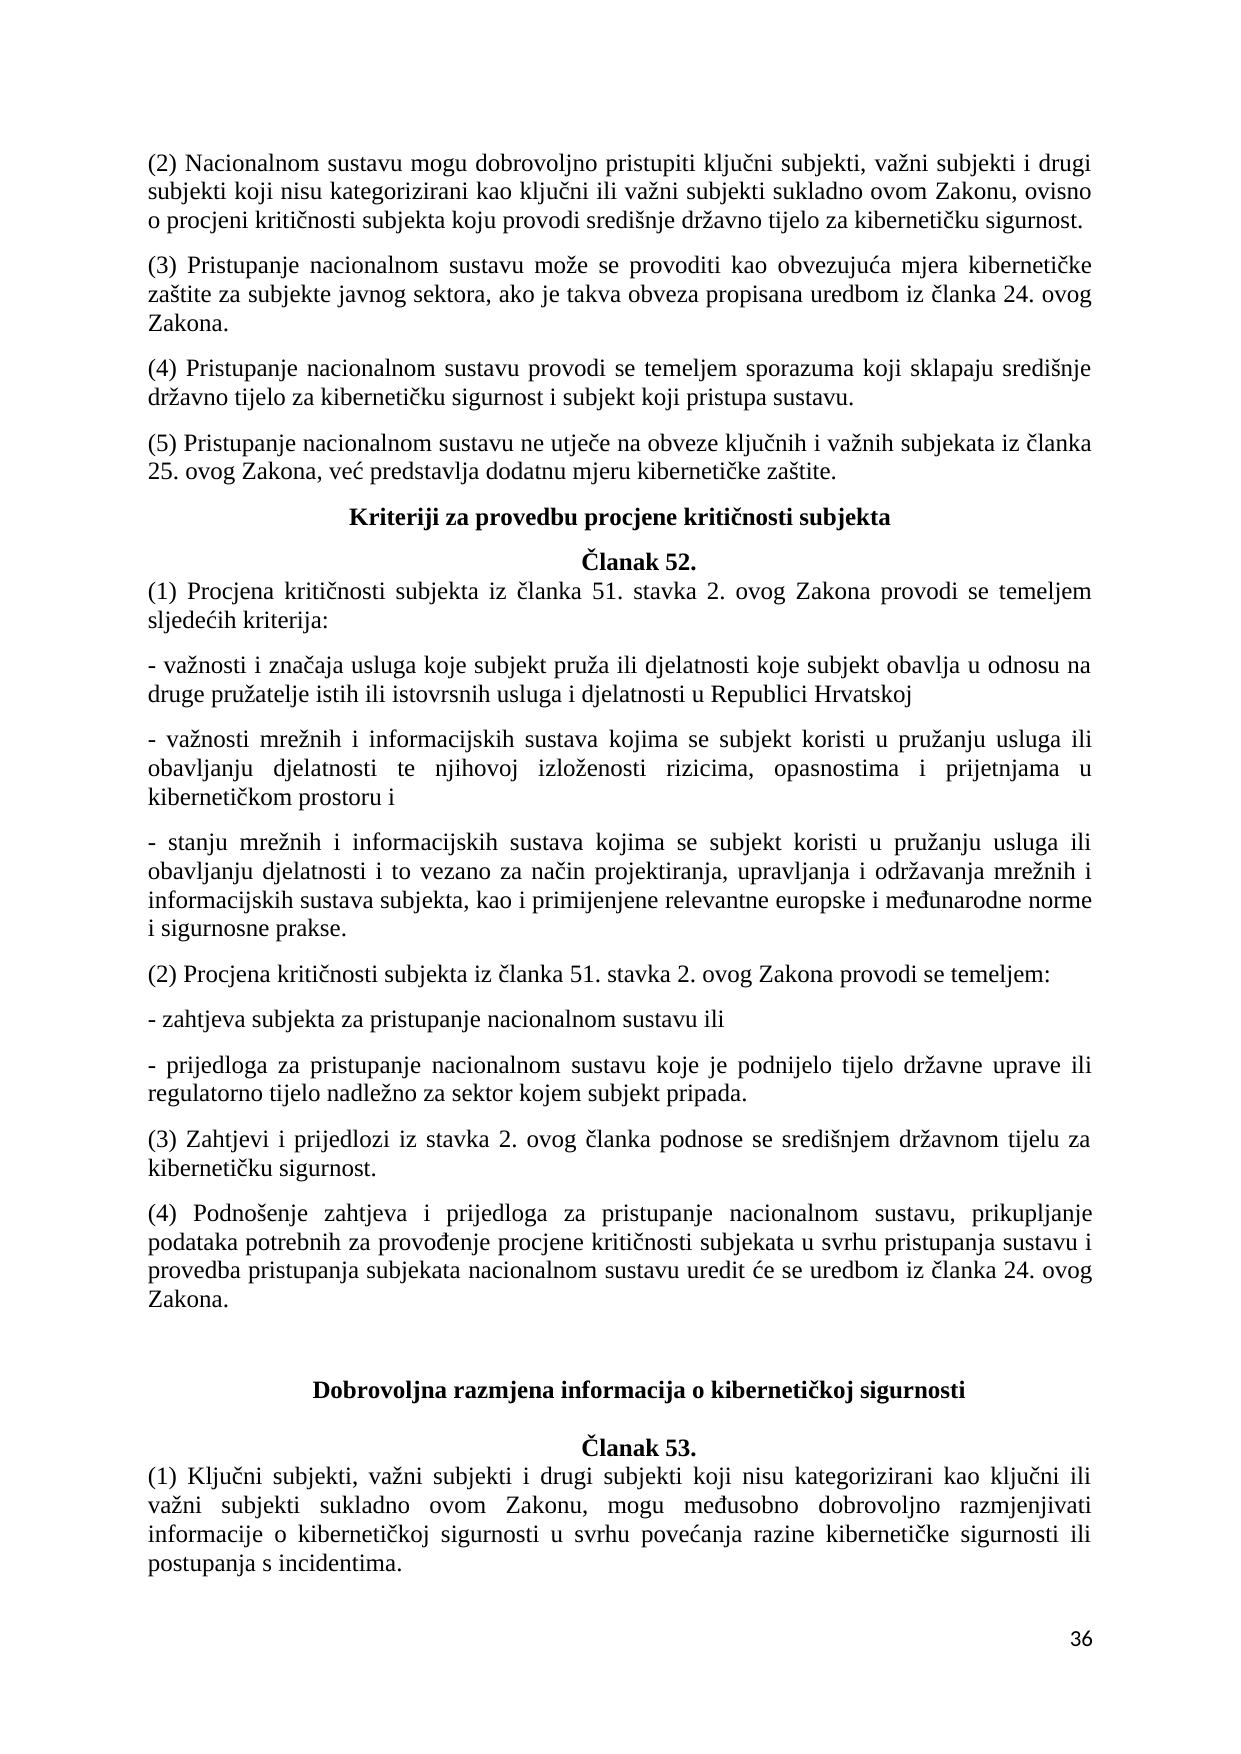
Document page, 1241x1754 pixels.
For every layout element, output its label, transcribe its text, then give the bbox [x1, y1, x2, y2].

text Članak 53. [185, 1433, 1093, 1461]
text - stanju mrežnih i informacijskih sustava kojima se subjekt koristi u pružanju usluga ili obavljanju djelatnosti i to vezano za način projektiranja, upravljanja i održavanja mrežnih i informacijskih sustava subjekta, kao i primijenjene relevantne europske i međunarodne norme i sigurnosne prakse. [148, 827, 1093, 942]
text (4) Pristupanje nacionalnom sustavu provodi se temeljem sporazuma koji sklapaju središnje državno tijelo za kibernetičku sigurnost i subjekt koji pristupa sustavu. [148, 353, 1093, 411]
text - važnosti i značaja usluga koje subjekt pruža ili djelatnosti koje subjekt obavlja u odnosu na druge pružatelje istih ili istovrsnih usluga i djelatnosti u Republici Hrvatskoj [148, 650, 1093, 708]
text (2) Nacionalnom sustavu mogu dobrovoljno pristupiti ključni subjekti, važni subjekti i drugi subjekti koji nisu kategorizirani kao ključni ili važni subjekti sukladno ovom Zakonu, ovisno o procjeni kritičnosti subjekta koju provodi središnje državno tijelo za kibernetičku sigurnost. [148, 148, 1093, 234]
text Kriteriji za provedbu procjene kritičnosti subjekta [148, 502, 1093, 531]
text (1) Ključni subjekti, važni subjekti i drugi subjekti koji nisu kategorizirani kao ključni ili važni subjekti sukladno ovom Zakonu, mogu međusobno dobrovoljno razmjenjivati informacije o kibernetičkoj sigurnosti u svrhu povećanja razine kibernetičke sigurnosti ili postupanja s incidentima. [148, 1461, 1093, 1576]
text (4) Podnošenje zahtjeva i prijedloga za pristupanje nacionalnom sustavu, prikupljanje podataka potrebnih za provođenje procjene kritičnosti subjekata u svrhu pristupanja sustavu i provedba pristupanja subjekata nacionalnom sustavu uredit će se uredbom iz članka 24. ovog Zakona. [148, 1198, 1093, 1313]
text - zahtjeva subjekta za pristupanje nacionalnom sustavu ili [148, 1004, 1093, 1033]
text (3) Pristupanje nacionalnom sustavu može se provoditi kao obvezujuća mjera kibernetičke zaštite za subjekte javnog sektora, ako je takva obveza propisana uredbom iz članka 24. ovog Zakona. [148, 251, 1093, 337]
text - prijedloga za pristupanje nacionalnom sustavu koje je podnijelo tijelo državne uprave ili regulatorno tijelo nadležno za sektor kojem subjekt pripada. [148, 1050, 1093, 1107]
text Dobrovoljna razmjena informacija o kibernetičkoj sigurnosti [185, 1375, 1093, 1404]
text (3) Zahtjevi i prijedlozi iz stavka 2. ovog članka podnose se središnjem državnom tijelu za kibernetičku sigurnost. [148, 1124, 1093, 1181]
text - važnosti mrežnih i informacijskih sustava kojima se subjekt koristi u pružanju usluga ili obavljanju djelatnosti te njihovoj izloženosti rizicima, opasnostima i prijetnjama u kibernetičkom prostoru i [148, 724, 1093, 811]
text (5) Pristupanje nacionalnom sustavu ne utječe na obveze ključnih i važnih subjekata iz članka 25. ovog Zakona, već predstavlja dodatnu mjeru kibernetičke zaštite. [148, 428, 1093, 485]
text Članak 52. [185, 547, 1093, 576]
text (1) Procjena kritičnosti subjekta iz članka 51. stavka 2. ovog Zakona provodi se temeljem sljedećih kriterija: [148, 576, 1093, 633]
text (2) Procjena kritičnosti subjekta iz članka 51. stavka 2. ovog Zakona provodi se temeljem: [148, 959, 1093, 988]
